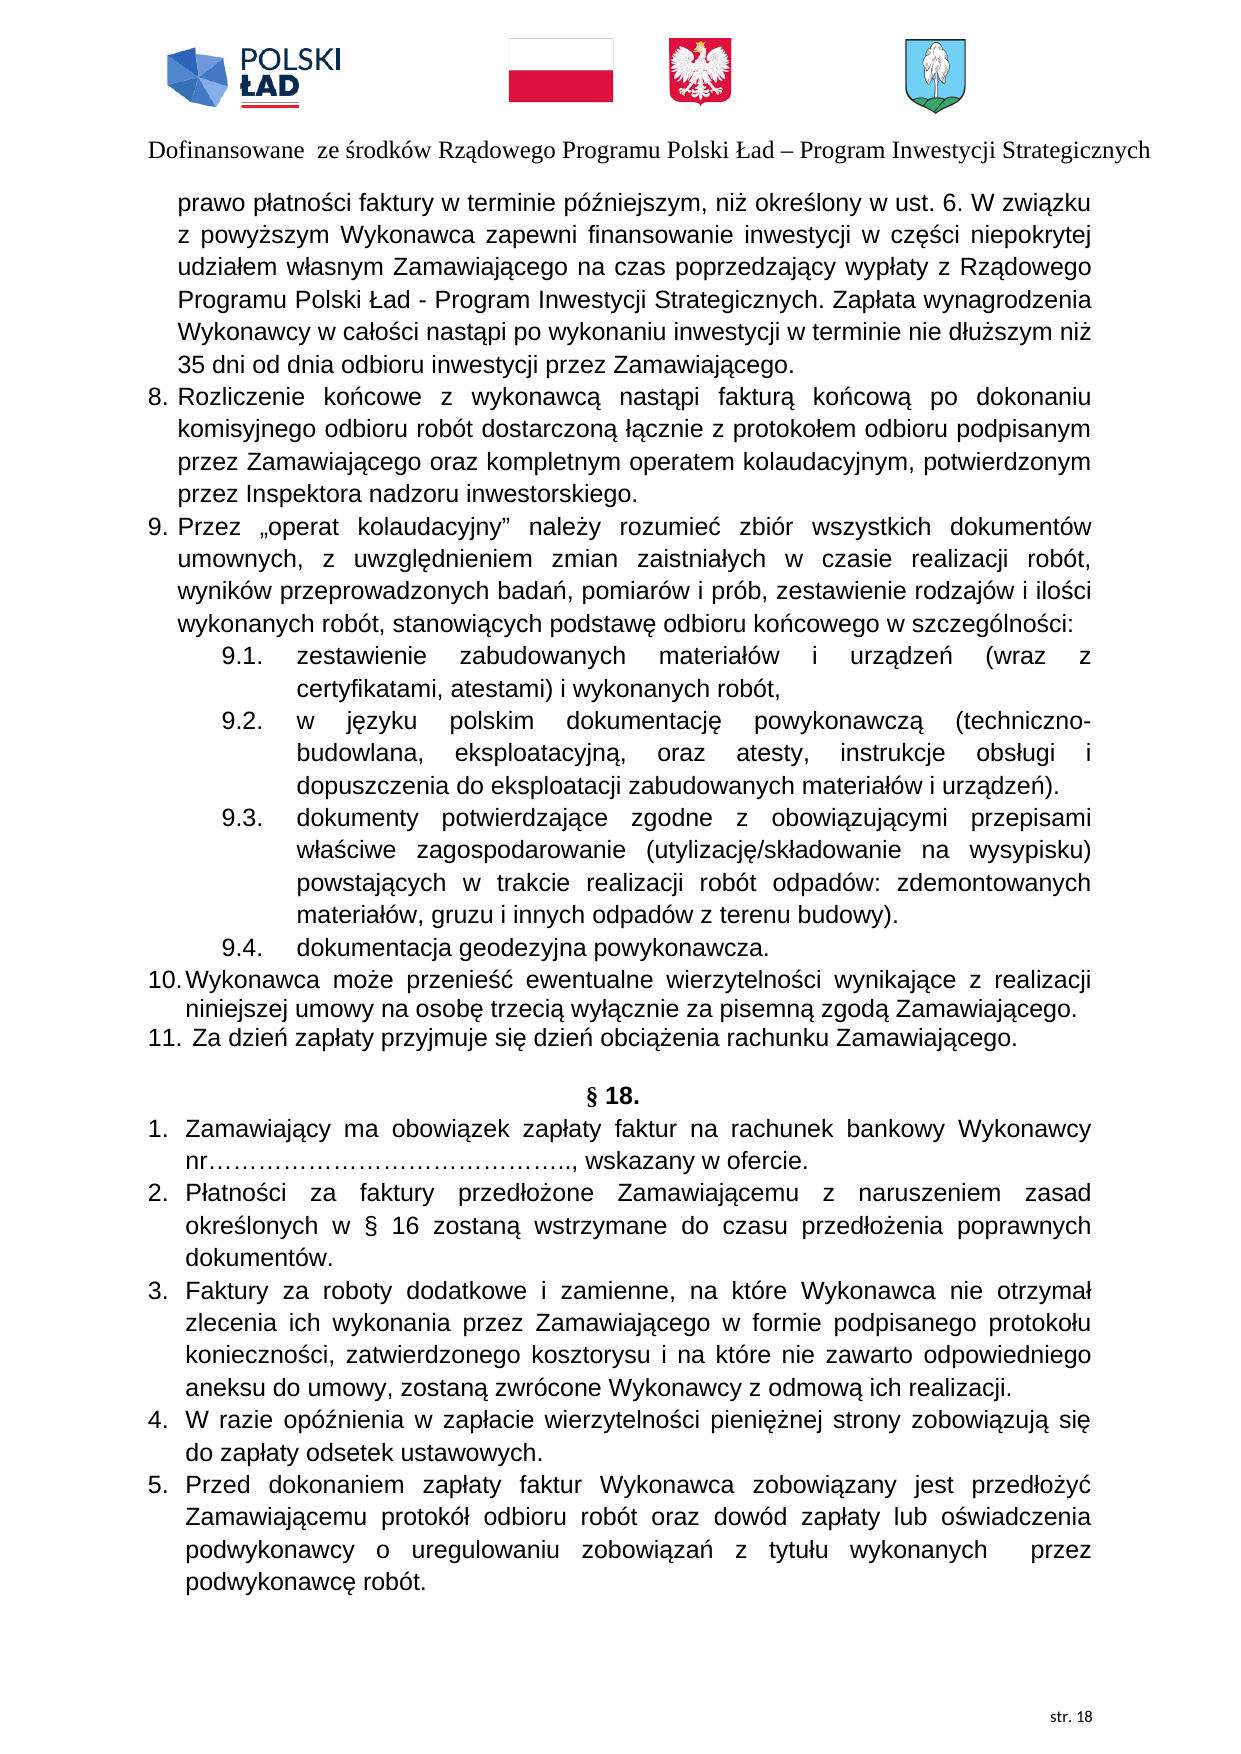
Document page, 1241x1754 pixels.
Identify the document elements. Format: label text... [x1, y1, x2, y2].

picture [147, 2, 367, 148]
list Za dzień zapłaty przyjmuje się dzień obciążenia rachunku Zamawiającego. [148, 1023, 1093, 1051]
list dokumenty potwierdzające zgodne z obowiązującymi przepisami właściwe zagospodarowanie (utylizację/składowanie na wysypisku) powstających w trakcie realizacji robót odpadów: zdemontowanych materiałów, gruzu i innych odpadów z terenu budowy). [221, 803, 1093, 929]
list W razie opóźnienia w zapłacie wierzytelności pieniężnej strony zobowiązują się do zapłaty odsetek ustawowych. [148, 1405, 1093, 1466]
list w języku polskim dokumentację powykonawczą (techniczno-budowlana, eksploatacyjną, oraz atesty, instrukcje obsługi i dopuszczenia do eksploatacji zabudowanych materiałów i urządzeń). [221, 706, 1093, 799]
text 18. [133, 1081, 1093, 1110]
list dokumentacja geodezyjna powykonawcza. [221, 933, 1093, 961]
list Rozliczenie końcowe z wykonawcą nastąpi fakturą końcową po dokonaniu komisyjnego odbioru robót dostarczoną łącznie z protokołem odbioru podpisanym przez Zamawiającego oraz kompletnym operatem kolaudacyjnym, potwierdzonym przez Inspektora nadzoru inwestorskiego. [148, 382, 1093, 508]
picture [508, 38, 732, 106]
list Zamawiający ma obowiązek zapłaty faktur na rachunek bankowy Wykonawcy nr…………………………………….., wskazany w ofercie. [148, 1114, 1093, 1175]
picture [905, 39, 966, 114]
list Przez „operat kolaudacyjny” należy rozumieć zbiór wszystkich dokumentów umownych, z uwzględnieniem zmian zaistniałych w czasie realizacji robót, wyników przeprowadzonych badań, pomiarów i prób, zestawienie rodzajów i ilości wykonanych robót, stanowiących podstawę odbioru końcowego w szczególności: [148, 512, 1093, 637]
list Płatności za faktury przedłożone Zamawiającemu z naruszeniem zasad określonych w § 16 zostaną wstrzymane do czasu przedłożenia poprawnych dokumentów. [148, 1178, 1093, 1272]
list Przed dokonaniem zapłaty faktur Wykonawca zobowiązany jest przedłożyć Zamawiającemu protokół odbioru robót oraz dowód zapłaty lub oświadczenia podwykonawcy o uregulowaniu zobowiązań z tytułu wykonanych przez podwykonawcę robót. [148, 1470, 1093, 1596]
list Faktury za roboty dodatkowe i zamienne, na które Wykonawca nie otrzymał zlecenia ich wykonania przez Zamawiającego w formie podpisanego protokołu konieczności, zatwierdzonego kosztorysu i na które nie zawarto odpowiedniego aneksu do umowy, zostaną zwrócone Wykonawcy z odmową ich realizacji. [148, 1276, 1093, 1402]
list zestawienie zabudowanych materiałów i urządzeń (wraz z certyfikatami, atestami) i wykonanych robót, [221, 641, 1093, 702]
list Wykonawca może przenieść ewentualne wierzytelności wynikające z realizacji niniejszej umowy na osobę trzecią wyłącznie za pisemną zgodą Zamawiającego. [148, 965, 1093, 1023]
picture [152, 143, 161, 148]
